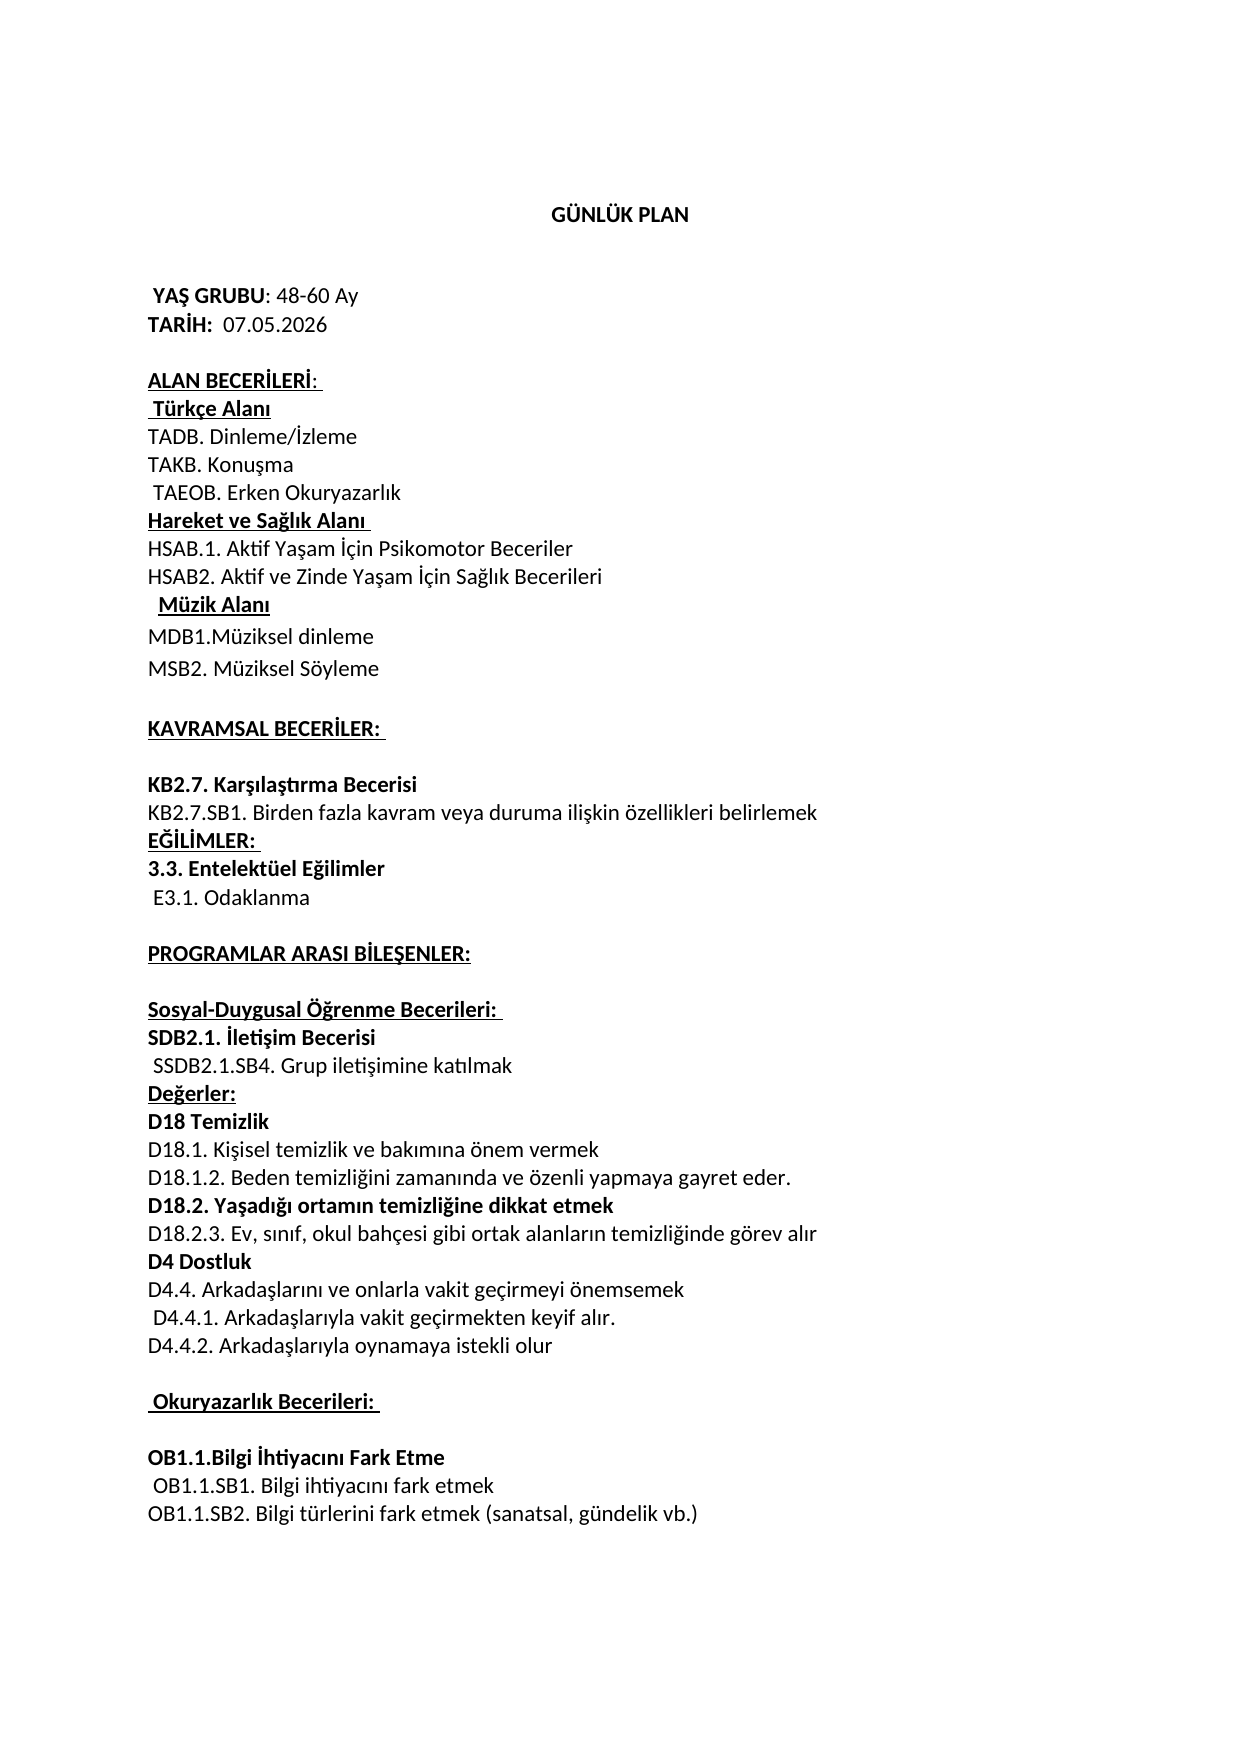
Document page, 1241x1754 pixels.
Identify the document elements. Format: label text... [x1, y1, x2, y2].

text D18 Temizlik [148, 1107, 1093, 1135]
text HSAB2. Aktif ve Zinde Yaşam İçin Sağlık Becerileri [148, 562, 1093, 590]
text SSDB2.1.SB4. Grup iletişimine katılmak [148, 1051, 1093, 1079]
text 3.3. Entelektüel Eğilimler [148, 854, 1093, 883]
text D18.2. Yaşadığı ortamın temizliğine dikkat etmek [148, 1191, 1093, 1219]
text D18.1. Kişisel temizlik ve bakımına önem vermek [148, 1135, 1093, 1163]
text Sosyal-Duygusal Öğrenme Becerileri: [148, 995, 1093, 1023]
text Türkçe Alanı [148, 394, 1093, 422]
text TAKB. Konuşma [148, 450, 1093, 478]
text Hareket ve Sağlık Alanı [148, 506, 1093, 534]
text OB1.1.SB2. Bilgi türlerini fark etmek (sanatsal, gündelik vb.) [148, 1499, 1093, 1527]
text KB2.7. Karşılaştırma Becerisi [148, 771, 1093, 798]
text GÜNLÜK PLAN [148, 201, 1093, 229]
text D4 Dostluk [148, 1247, 1093, 1275]
text EĞİLİMLER: [148, 827, 1093, 854]
text OB1.1.Bilgi İhtiyacını Fark Etme [148, 1443, 1093, 1471]
text YAŞ GRUBU: 48-60 Ay [148, 282, 1093, 310]
text D4.4.1. Arkadaşlarıyla vakit geçirmekten keyif alır. [148, 1303, 1093, 1331]
text E3.1. Odaklanma [148, 883, 1093, 911]
text KAVRAMSAL BECERİLER: [148, 714, 1093, 742]
text TAEOB. Erken Okuryazarlık [148, 478, 1093, 506]
text Okuryazarlık Becerileri: [148, 1387, 1093, 1415]
text TADB. Dinleme/İzleme [148, 422, 1093, 450]
text SDB2.1. İletişim Becerisi [148, 1023, 1093, 1051]
text HSAB.1. Aktif Yaşam İçin Psikomotor Beceriler [148, 534, 1093, 562]
text Değerler: [148, 1079, 1093, 1107]
text D18.1.2. Beden temizliğini zamanında ve özenli yapmaya gayret eder. [148, 1163, 1093, 1191]
text ALAN BECERİLERİ: [148, 366, 1093, 394]
text MDB1.Müziksel dinleme [148, 622, 1093, 650]
text PROGRAMLAR ARASI BİLEŞENLER: [148, 939, 1093, 967]
text OB1.1.SB1. Bilgi ihtiyacını fark etmek [148, 1471, 1093, 1499]
text KB2.7.SB1. Birden fazla kavram veya duruma ilişkin özellikleri belirlemek [148, 798, 1093, 827]
text D18.2.3. Ev, sınıf, okul bahçesi gibi ortak alanların temizliğinde görev alır [148, 1219, 1093, 1247]
text TARİH: 07.05.2026 [148, 310, 1093, 338]
text D4.4.2. Arkadaşlarıyla oynamaya istekli olur [148, 1331, 1093, 1359]
text MSB2. Müziksel Söyleme [148, 654, 1093, 682]
text Müzik Alanı [148, 590, 1093, 618]
text D4.4. Arkadaşlarını ve onlarla vakit geçirmeyi önemsemek [148, 1275, 1093, 1303]
